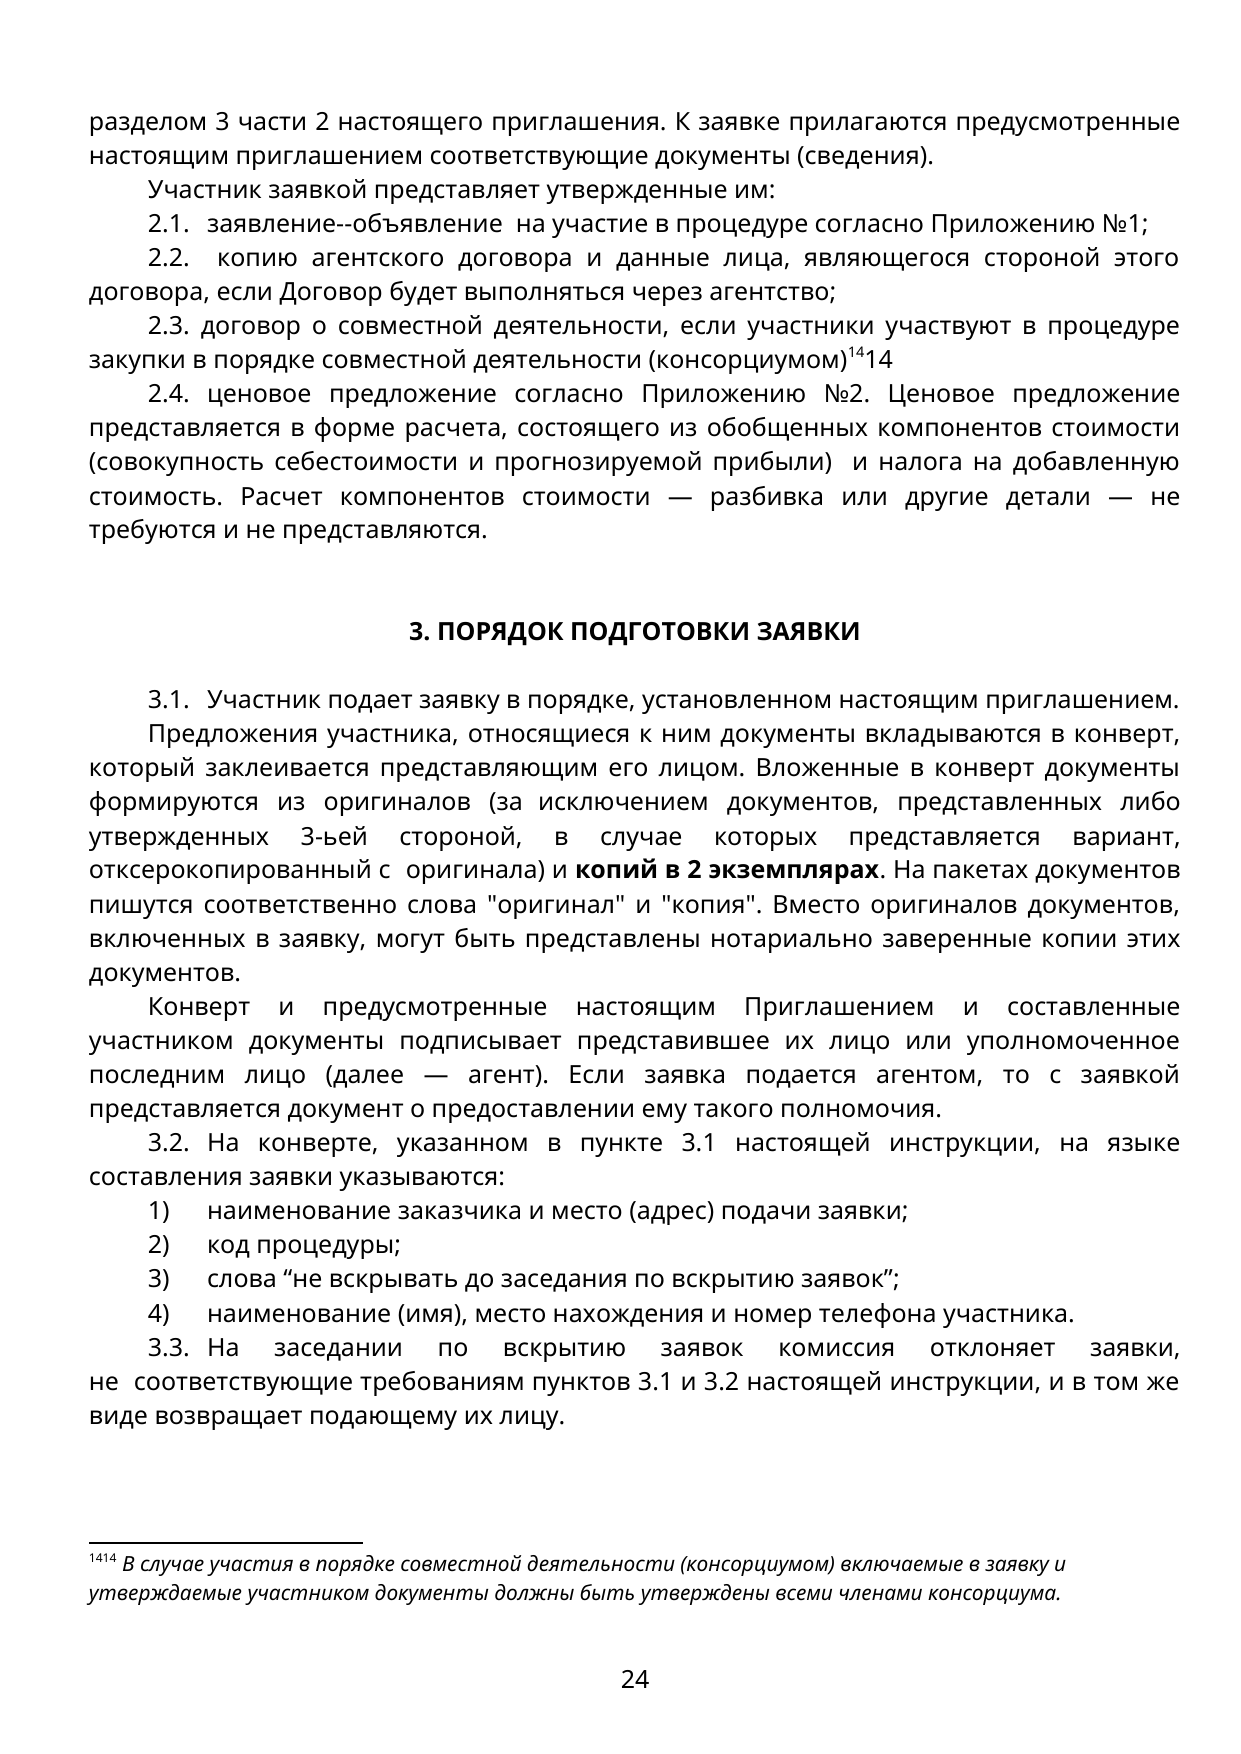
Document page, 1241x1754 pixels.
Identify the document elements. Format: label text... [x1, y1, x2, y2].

text 3.1. Участник подает заявку в порядке, установленном настоящим приглашением. [89, 682, 1181, 716]
text 3.3. На заседании по вскрытию заявок комиссия отклоняет заявки, не соответствующие требованиям пунктов 3.1 и 3.2 настоящей инструкции, и в том же виде возвращает подающему их лицу. [89, 1329, 1181, 1432]
text Участник заявкой представляет утвержденные им: [89, 172, 1181, 206]
text 2) код процедуры; [89, 1227, 1181, 1261]
text 3.2. На конверте, указанном в пункте 3.1 настоящей инструкции, на языке составления заявки указываются: [89, 1125, 1181, 1193]
text Предложения участника, относящиеся к ним документы вкладываются в конверт, который заклеивается представляющим его лицом. Вложенные в конверт документы формируются из оригиналов (за исключением документов, представленных либо утвержденных 3-ьей стороной, в случае которых представляется вариант, отксерокопированный с оригинала) и копий в 2 экземплярах. На пакетах документов пишутся соответственно слова "оригинал" и "копия". Вместо оригиналов документов, включенных в заявку, могут быть представлены нотариально заверенные копии этих документов. [89, 716, 1181, 989]
text 3. ПОРЯДОК ПОДГОТОВКИ ЗАЯВКИ [89, 614, 1181, 648]
text 2.1. заявление--объявлениe на участие в процедуре согласно Приложению №1; [89, 206, 1181, 240]
text 2.4. ценовое предложение согласно Приложению №2. Ценовое предложение представляется в форме расчета, состоящего из обобщенных компонентов стоимости (совокупность себестоимости и прогнозируемой прибыли) и налога на добавленную стоимость. Расчет компонентов стоимости — разбивка или другие детали — не требуются и не представляются. [89, 376, 1181, 546]
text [89, 103, 1181, 172]
text Конверт и предусмотренные настоящим Приглашением и составленные участником документы подписывает представившее их лицо или уполномоченное последним лицо (далее — агент). Если заявка подается агентом, то с заявкой представляется документ о предоставлении ему такого полномочия. [89, 989, 1181, 1125]
text 3) слова “не вскрывать до заседания по вскрытию заявок”; [89, 1261, 1181, 1295]
text 4) наименование (имя), место нахождения и номер телефона участника. [89, 1295, 1181, 1329]
text 1) наименование заказчика и место (адрес) подачи заявки; [89, 1193, 1181, 1227]
text 2.3. договор о совместной деятельности, если участники участвуют в процедуре закупки в порядке совместной деятельности (консорциумом)14 [89, 308, 1181, 376]
text 2.2. копию агентского договора и данные лица, являющегося стороной этого договора, если Договор будет выполняться через агентство; [89, 240, 1181, 308]
